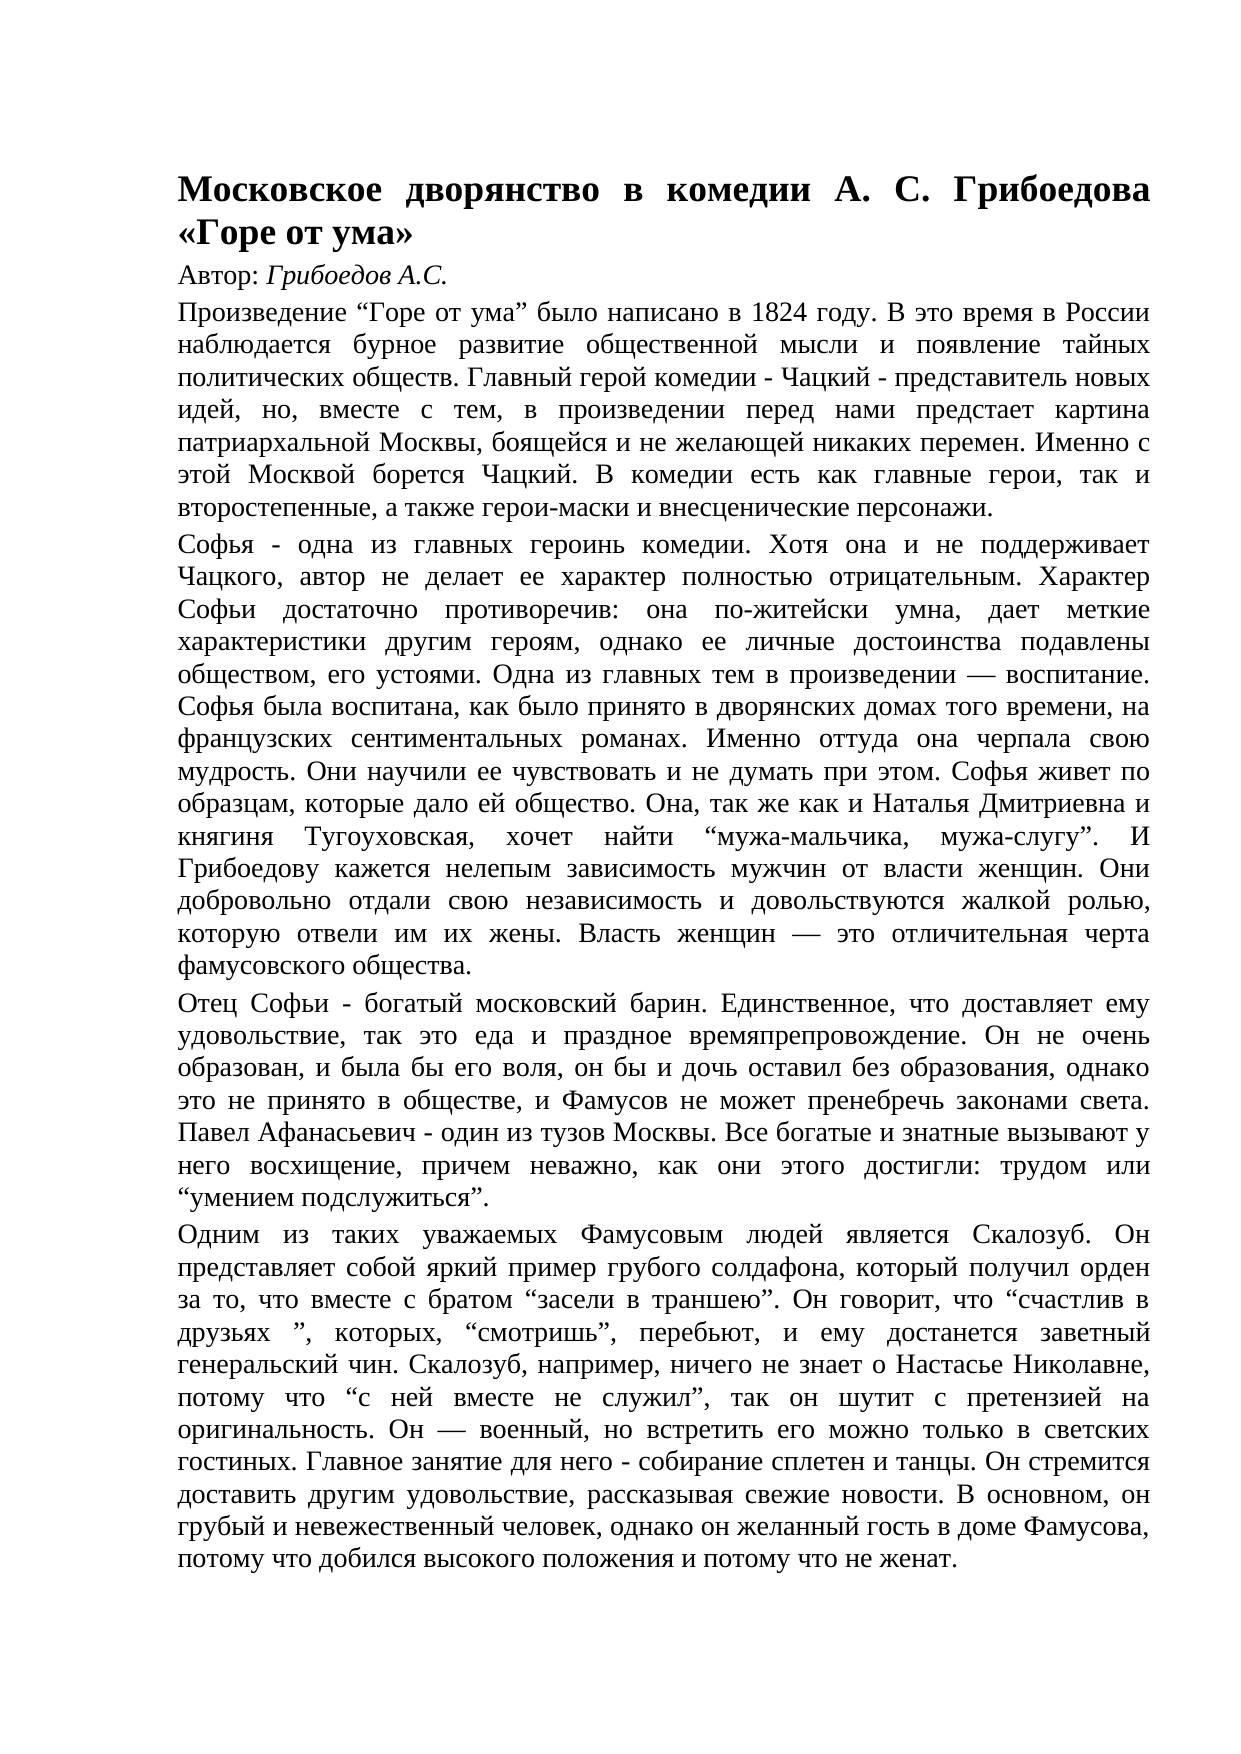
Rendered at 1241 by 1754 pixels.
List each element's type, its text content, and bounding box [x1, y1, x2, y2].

text Одним из таких уважаемых Фамусовым людей является Скалозуб. Он представляет собой яркий пример грубого солдафона, который получил орден за то, что вместе с братом “засели в траншею”. Он говорит, что “счастлив в друзьях ”, которых, “смотришь”, перебьют, и ему достанется заветный генеральский чин. Скалозуб, например, ничего не знает о Настасье Николавне, потому что “с ней вместе не служил”, так он шутит с претензией на оригинальность. Он — военный, но встретить его можно только в светских гостиных. Главное занятие для него - собирание сплетен и танцы. Он стремится доставить другим удовольствие, рассказывая свежие новости. В основном, он грубый и невежественный человек, однако он желанный гость в доме Фамусова, потому что добился высокого положения и потому что не женат. [177, 1218, 1152, 1574]
subtitle Московское дворянство в комедии А. С. Грибоедова «Горе от ума» [177, 166, 1152, 253]
text Автор: Грибоедов А.С. [177, 258, 1152, 290]
text Произведение “Горе от ума” было написано в 1824 году. В это время в России наблюдается бурное развитие общественной мысли и появление тайных политических обществ. Главный герой комедии - Чацкий - представитель новых идей, но, вместе с тем, в произведении перед нами предстает картина патриархальной Москвы, боящейся и не желающей никаких перемен. Именно с этой Москвой борется Чацкий. В комедии есть как главные герои, так и второстепенные, а также герои-маски и внесценические персонажи. [177, 295, 1152, 522]
text Софья - одна из главных героинь комедии. Хотя она и не поддерживает Чацкого, автор не делает ее характер полностью отрицательным. Характер Софьи достаточно противоречив: она по-житейски умна, дает меткие характеристики другим героям, однако ее личные достоинства подавлены обществом, его устоями. Одна из главных тем в произведении — воспитание. Софья была воспитана, как было принято в дворянских домах того времени, на французских сентиментальных романах. Именно оттуда она черпала свою мудрость. Они научили ее чувствовать и не думать при этом. Софья живет по образцам, которые дало ей общество. Она, так же как и Наталья Дмитриевна и княгиня Тугоуховская, хочет найти “мужа-мальчика, мужа-слугу”. И Грибоедову кажется нелепым зависимость мужчин от власти женщин. Они добровольно отдали свою независимость и довольствуются жалкой ролью, которую отвели им их жены. Власть женщин — это отличительная черта фамусовского общества. [177, 527, 1152, 981]
text Отец Софьи - богатый московский барин. Единственное, что доставляет ему удовольствие, так это еда и праздное времяпрепровождение. Он не очень образован, и была бы его воля, он бы и дочь оставил без образования, однако это не принято в обществе, и Фамусов не может пренебречь законами света. Павел Афанасьевич - один из тузов Москвы. Все богатые и знатные вызывают у него восхищение, причем неважно, как они этого достигли: трудом или “умением подслужиться”. [177, 986, 1152, 1212]
